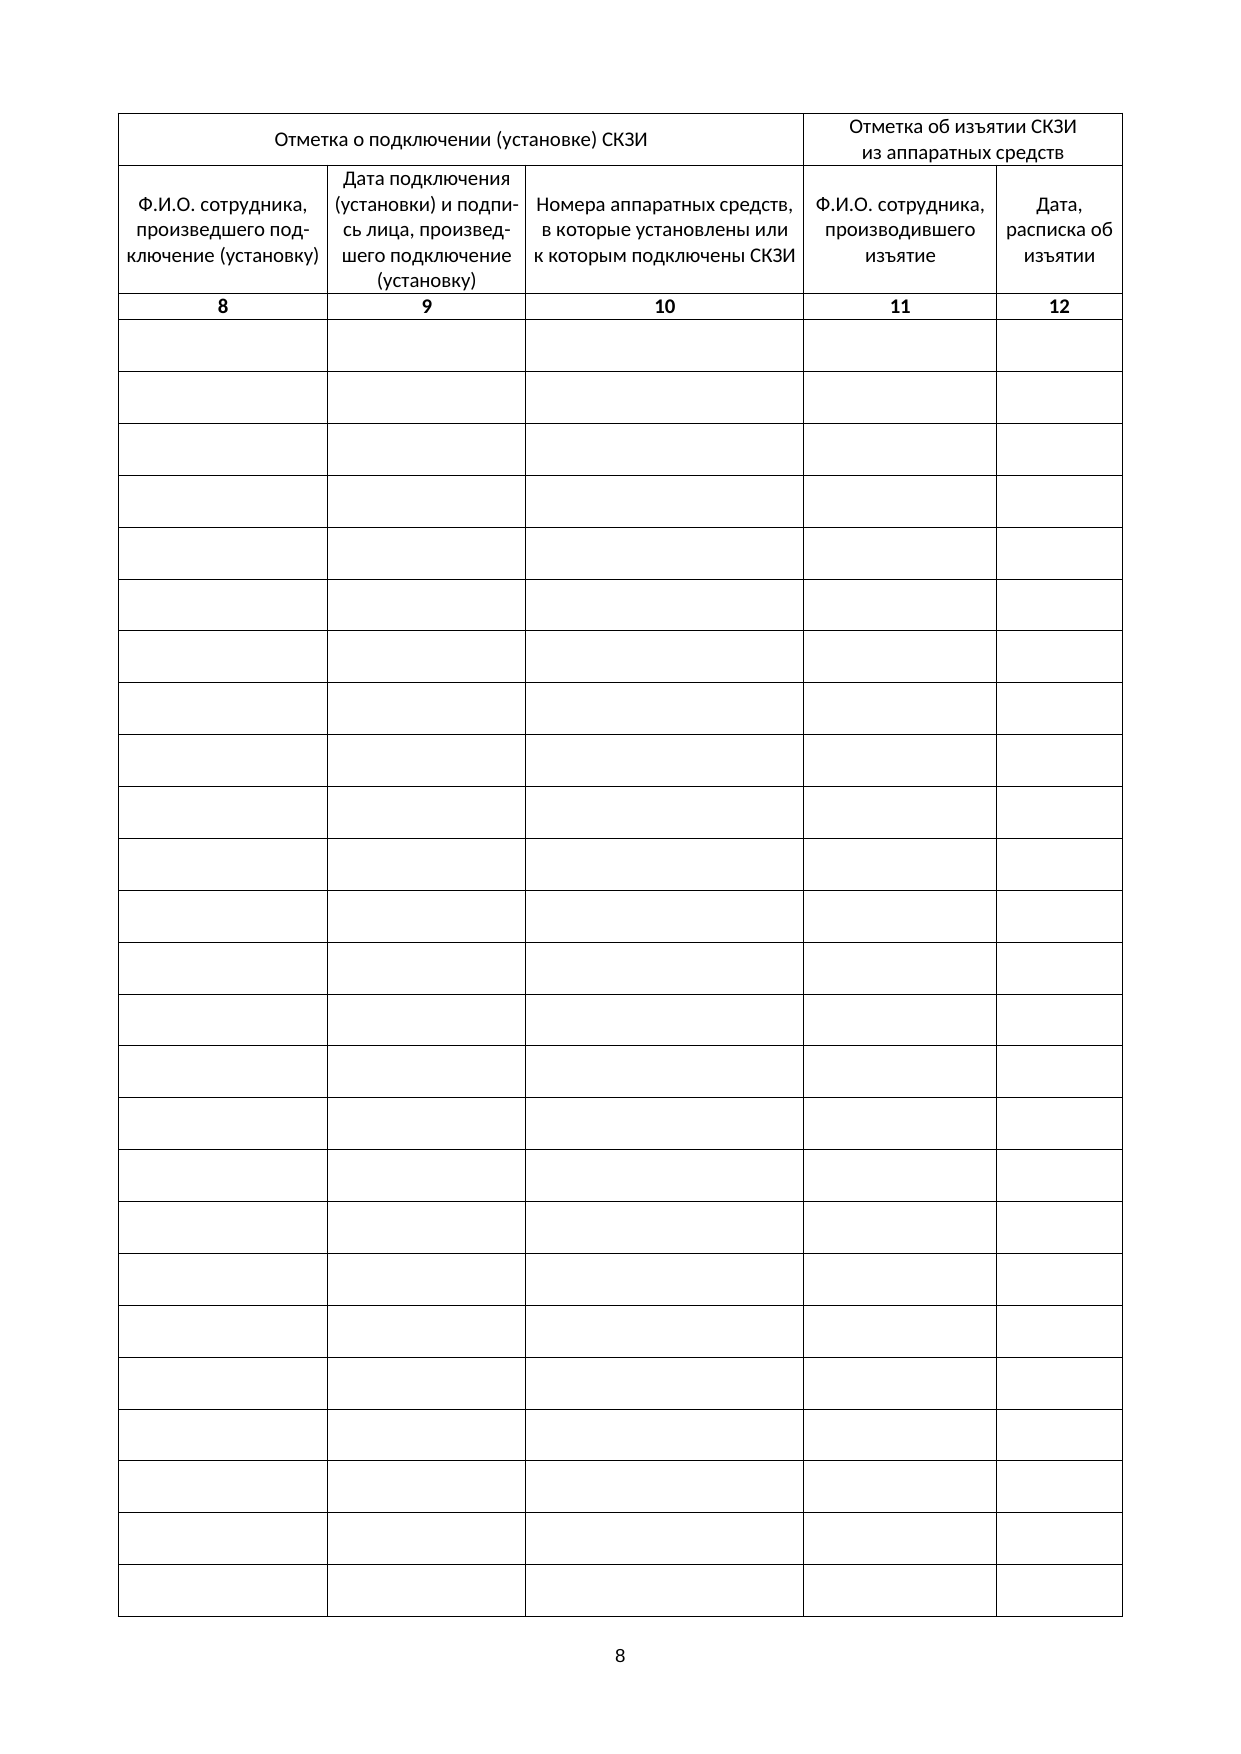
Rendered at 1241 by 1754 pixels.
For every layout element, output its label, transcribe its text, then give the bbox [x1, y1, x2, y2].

table_cell [119, 1150, 327, 1201]
table_cell [526, 372, 803, 423]
table_cell [119, 1461, 327, 1512]
table_cell [804, 424, 996, 475]
table_cell [804, 943, 996, 993]
table_cell [328, 735, 525, 786]
table_cell [328, 528, 525, 578]
table_cell [804, 1254, 996, 1305]
table_cell [119, 1410, 327, 1460]
table_cell [328, 1461, 525, 1512]
table_cell [997, 1358, 1122, 1408]
table_cell [526, 1150, 803, 1201]
table_cell [328, 580, 525, 630]
table_cell [526, 1513, 803, 1564]
table_cell [328, 631, 525, 682]
table_cell [804, 995, 996, 1045]
table_cell [526, 1254, 803, 1305]
table_cell [804, 1150, 996, 1201]
table_cell 10 [526, 294, 803, 319]
table_cell [328, 372, 525, 423]
table_cell [328, 943, 525, 993]
table_cell [997, 1306, 1122, 1357]
table_cell [804, 891, 996, 942]
table_cell [526, 1358, 803, 1408]
table_cell [997, 1098, 1122, 1149]
table_cell [526, 631, 803, 682]
table_cell [119, 372, 327, 423]
table_cell [328, 320, 525, 371]
table_cell [119, 528, 327, 578]
table_cell [328, 1150, 525, 1201]
table_cell [997, 735, 1122, 786]
table_cell [526, 839, 803, 890]
table_cell [119, 580, 327, 630]
table_cell [328, 424, 525, 475]
table_cell [119, 891, 327, 942]
table_cell [119, 320, 327, 371]
table_cell [526, 1410, 803, 1460]
table_cell [804, 372, 996, 423]
table_cell [526, 1046, 803, 1097]
table_cell [804, 320, 996, 371]
table_cell [119, 943, 327, 993]
table_cell [804, 1046, 996, 1097]
table_cell [804, 1513, 996, 1564]
table_cell [997, 1254, 1122, 1305]
table_cell [997, 787, 1122, 838]
table_cell 8 [119, 294, 327, 319]
table_cell [119, 1513, 327, 1564]
table_cell 11 [804, 294, 996, 319]
table_cell [997, 476, 1122, 527]
table_cell [119, 1098, 327, 1149]
table_cell Дата подключения (установки) и подпись лица, произведшего подключение (установку) [328, 166, 525, 293]
table_cell [997, 1410, 1122, 1460]
table_cell [526, 320, 803, 371]
table_cell [804, 1306, 996, 1357]
table_cell Ф.И.О. сотрудника, производившего изъятие [804, 166, 996, 293]
table_cell [119, 1358, 327, 1408]
table_cell Ф.И.О. сотрудника, произведшего подключение (установку) [119, 166, 327, 293]
table_cell [997, 1461, 1122, 1512]
table_cell [997, 1202, 1122, 1253]
table_cell Номера аппаратных средств, в которые установлены или к которым подключены СКЗИ [526, 166, 803, 293]
table_cell [119, 1254, 327, 1305]
table_cell [997, 1046, 1122, 1097]
table_cell [997, 1565, 1122, 1616]
table_cell [804, 1565, 996, 1616]
table_cell [328, 1513, 525, 1564]
table_cell [526, 943, 803, 993]
table_cell [119, 683, 327, 734]
table_cell [997, 995, 1122, 1045]
table_cell [119, 1202, 327, 1253]
table_cell [328, 683, 525, 734]
table_cell [119, 631, 327, 682]
table_cell [804, 1098, 996, 1149]
table_cell [526, 1306, 803, 1357]
table_cell [119, 1306, 327, 1357]
table_cell [526, 787, 803, 838]
table_cell [997, 372, 1122, 423]
table_cell [119, 1046, 327, 1097]
table_cell [804, 1461, 996, 1512]
table_cell [997, 580, 1122, 630]
table_cell [997, 683, 1122, 734]
table_cell [804, 787, 996, 838]
table_cell [997, 424, 1122, 475]
table_cell [526, 476, 803, 527]
table_cell [804, 735, 996, 786]
table_cell [328, 1098, 525, 1149]
table_cell Дата, расписка об изъятии [997, 166, 1122, 293]
table_cell [804, 683, 996, 734]
table_cell [804, 476, 996, 527]
table_cell [804, 839, 996, 890]
table_cell [328, 1358, 525, 1408]
table_cell [997, 891, 1122, 942]
table_cell [119, 995, 327, 1045]
table_cell [804, 631, 996, 682]
table_cell [328, 995, 525, 1045]
table_cell [804, 1410, 996, 1460]
table_cell [526, 580, 803, 630]
table_cell [804, 1358, 996, 1408]
table_cell [526, 1202, 803, 1253]
table_cell [526, 1098, 803, 1149]
table_cell [328, 1410, 525, 1460]
table_cell [328, 1046, 525, 1097]
table_cell [997, 943, 1122, 993]
table_cell [997, 320, 1122, 371]
table_cell 9 [328, 294, 525, 319]
table_cell [119, 424, 327, 475]
table_cell [526, 424, 803, 475]
table_cell [526, 528, 803, 578]
table_cell [804, 580, 996, 630]
table_cell [997, 1150, 1122, 1201]
table_cell [119, 476, 327, 527]
table_cell [328, 891, 525, 942]
table_header Отметка о подключении (установке) СКЗИ [119, 114, 803, 164]
table_cell [119, 839, 327, 890]
table_cell [328, 839, 525, 890]
table_cell [328, 1565, 525, 1616]
table_cell [526, 683, 803, 734]
table_cell [526, 1461, 803, 1512]
table_cell [526, 891, 803, 942]
table_cell [804, 528, 996, 578]
table_cell [997, 528, 1122, 578]
table_cell [997, 839, 1122, 890]
table_cell [997, 1513, 1122, 1564]
table_cell [328, 1254, 525, 1305]
table_cell [526, 995, 803, 1045]
table_cell [328, 1202, 525, 1253]
table_header Отметка об изъятии СКЗИ из аппаратных средств [804, 114, 1122, 164]
table_cell 12 [997, 294, 1122, 319]
table_cell [526, 735, 803, 786]
table_cell [328, 476, 525, 527]
table_cell [328, 1306, 525, 1357]
table_cell [328, 787, 525, 838]
table_cell [804, 1202, 996, 1253]
table_cell [119, 735, 327, 786]
table_cell [119, 1565, 327, 1616]
table_cell [119, 787, 327, 838]
table_cell [526, 1565, 803, 1616]
table_cell [997, 631, 1122, 682]
